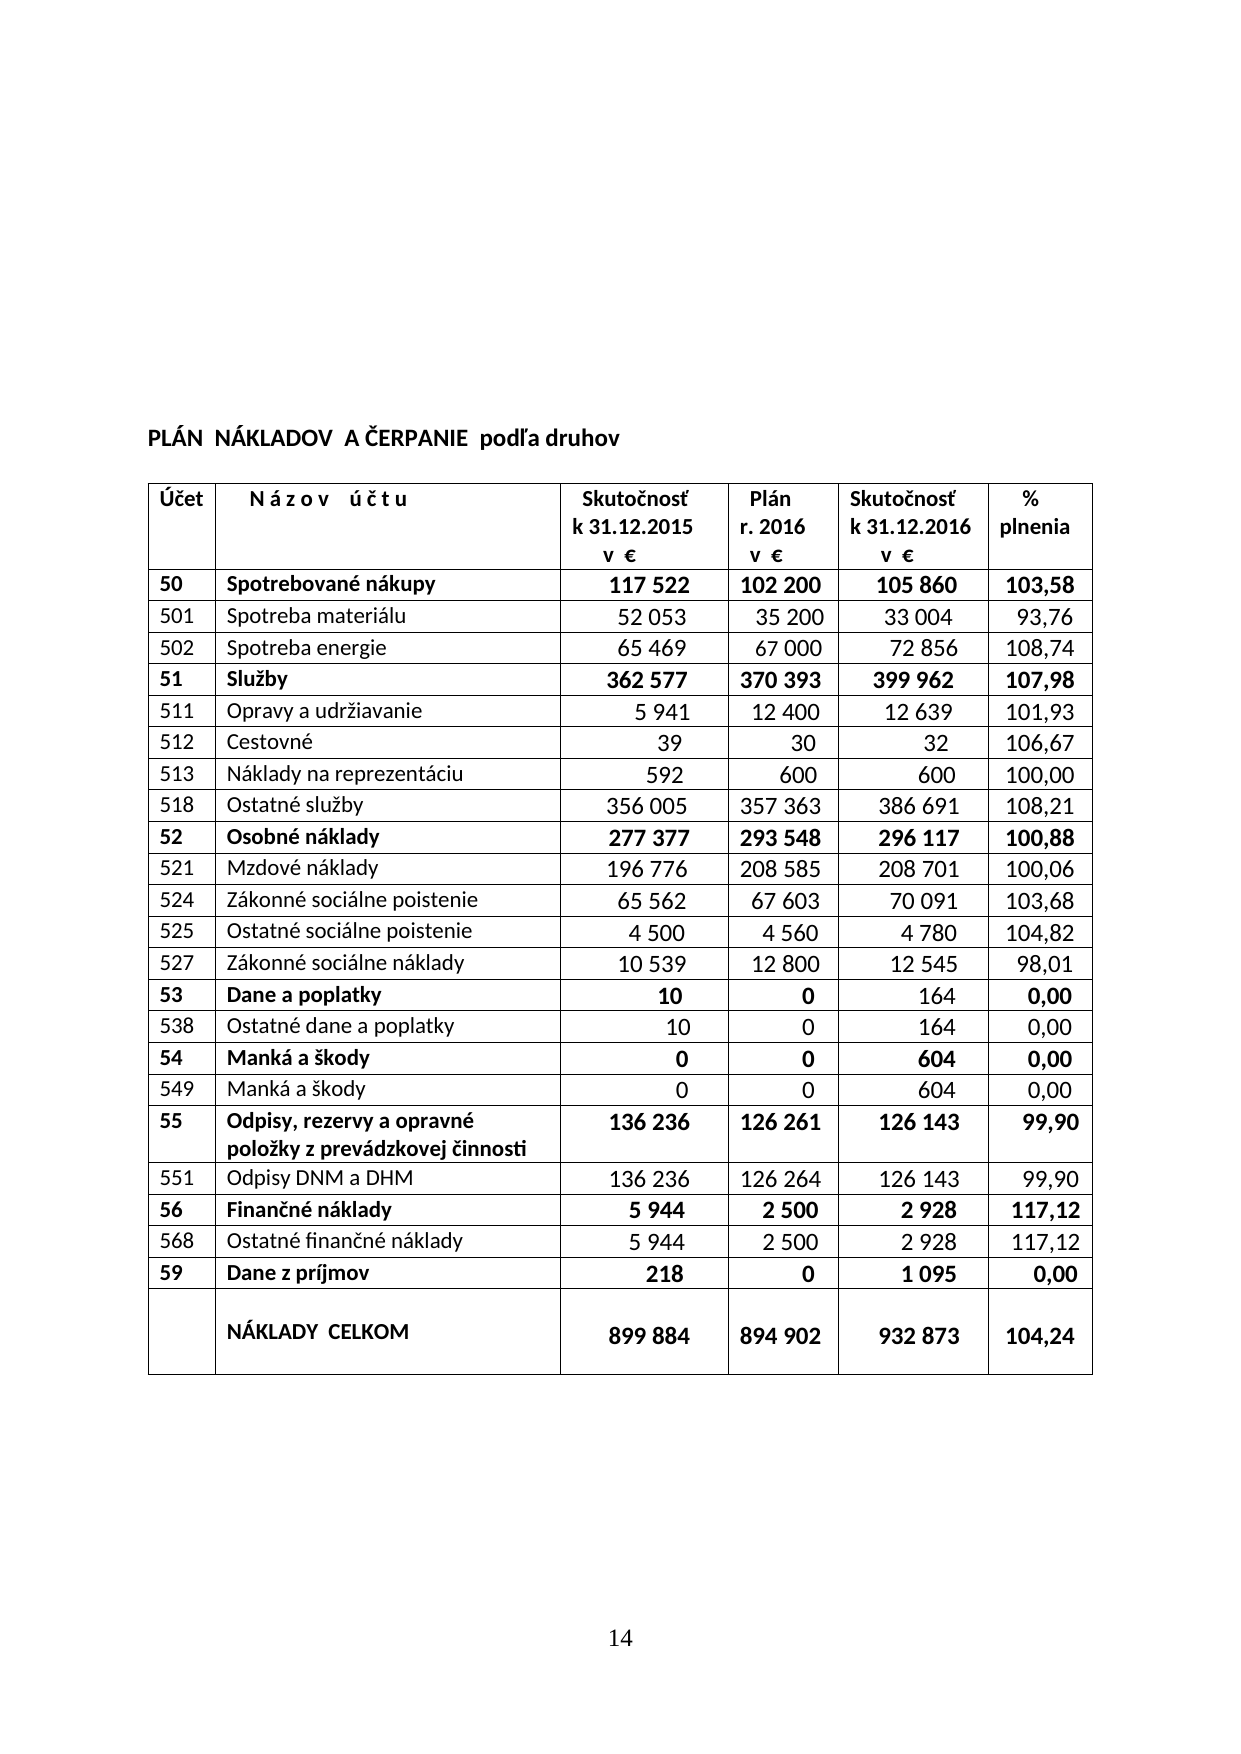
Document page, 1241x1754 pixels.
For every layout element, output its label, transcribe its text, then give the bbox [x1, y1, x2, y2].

table_cell Ostatné sociálne poistenie [216, 917, 560, 947]
table_cell 12 545 [839, 948, 988, 979]
table_cell Cestovné [216, 727, 560, 758]
table_cell 108,74 [989, 633, 1092, 663]
table_cell 10 [561, 1011, 728, 1042]
table_cell 106,67 [989, 727, 1092, 758]
table_cell Zákonné sociálne náklady [216, 948, 560, 979]
table_cell 99,90 [989, 1106, 1092, 1162]
text PLÁN NÁKLADOV A ČERPANIE podľa druhov [148, 422, 1093, 453]
table_cell 0 [729, 980, 838, 1010]
table_cell 357 363 [729, 790, 838, 821]
table_cell 52 053 [561, 601, 728, 632]
table_cell Ostatné finančné náklady [216, 1226, 560, 1257]
table_cell 0 [729, 1011, 838, 1042]
table_cell 296 117 [839, 822, 988, 852]
table_cell 126 143 [839, 1106, 988, 1162]
table_cell Opravy a udržiavanie [216, 696, 560, 726]
table_cell Finančné náklady [216, 1195, 560, 1225]
table_cell 164 [839, 980, 988, 1010]
table_cell 67 000 [729, 633, 838, 663]
table_cell 50 [149, 570, 215, 600]
table_cell 0 [561, 1075, 728, 1105]
table_cell 512 [149, 727, 215, 758]
table_cell Služby [216, 664, 560, 695]
table_cell 208 585 [729, 854, 838, 884]
table_cell 126 261 [729, 1106, 838, 1162]
table_cell 0,00 [989, 1075, 1092, 1105]
table_header Skutočnosť k 31.12.2015 v € [561, 484, 728, 568]
table_cell 12 800 [729, 948, 838, 979]
table_cell 0,00 [989, 1011, 1092, 1042]
table_cell 293 548 [729, 822, 838, 852]
table_cell Manká a škody [216, 1043, 560, 1073]
table_cell 894 902 [729, 1289, 838, 1373]
table_cell 72 856 [839, 633, 988, 663]
table_cell 117 522 [561, 570, 728, 600]
table_cell 4 780 [839, 917, 988, 947]
table_cell Náklady na reprezentáciu [216, 759, 560, 789]
table_cell 126 143 [839, 1163, 988, 1194]
table_cell 2 928 [839, 1226, 988, 1257]
table_cell 513 [149, 759, 215, 789]
table_cell 56 [149, 1195, 215, 1225]
table_header Skutočnosť k 31.12.2016 v € [839, 484, 988, 568]
table_cell 136 236 [561, 1163, 728, 1194]
table_cell Spotrebované nákupy [216, 570, 560, 600]
table_cell 51 [149, 664, 215, 695]
table_cell 0,00 [989, 1043, 1092, 1073]
table_cell NÁKLADY CELKOM [216, 1289, 560, 1373]
table_cell 0 [729, 1043, 838, 1073]
table_cell 501 [149, 601, 215, 632]
table_cell 100,00 [989, 759, 1092, 789]
table_cell 218 [561, 1258, 728, 1288]
table_cell 511 [149, 696, 215, 726]
table_cell 399 962 [839, 664, 988, 695]
table_cell Zákonné sociálne poistenie [216, 885, 560, 916]
table_header Účet [149, 484, 215, 568]
table_cell 932 873 [839, 1289, 988, 1373]
table_cell Dane z príjmov [216, 1258, 560, 1288]
table_cell Spotreba materiálu [216, 601, 560, 632]
table_cell 65 562 [561, 885, 728, 916]
table_cell 70 091 [839, 885, 988, 916]
table_cell 5 944 [561, 1195, 728, 1225]
table_cell 54 [149, 1043, 215, 1073]
table_cell 0,00 [989, 1258, 1092, 1288]
table_cell 32 [839, 727, 988, 758]
table_cell 4 500 [561, 917, 728, 947]
table_cell 549 [149, 1075, 215, 1105]
table_cell 52 [149, 822, 215, 852]
table_cell Odpisy, rezervy a opravné položky z prevádzkovej činnosti [216, 1106, 560, 1162]
table_cell 524 [149, 885, 215, 916]
table_cell Dane a poplatky [216, 980, 560, 1010]
table_cell 208 701 [839, 854, 988, 884]
table_cell 93,76 [989, 601, 1092, 632]
table_cell 362 577 [561, 664, 728, 695]
table_cell 136 236 [561, 1106, 728, 1162]
table_cell 0 [729, 1258, 838, 1288]
table_cell 899 884 [561, 1289, 728, 1373]
table_cell 4 560 [729, 917, 838, 947]
table_cell 600 [839, 759, 988, 789]
table_cell 104,82 [989, 917, 1092, 947]
table_cell 35 200 [729, 601, 838, 632]
table_cell 277 377 [561, 822, 728, 852]
table_cell 356 005 [561, 790, 728, 821]
table_cell 103,68 [989, 885, 1092, 916]
table_cell 117,12 [989, 1195, 1092, 1225]
table_cell 5 941 [561, 696, 728, 726]
table_cell 164 [839, 1011, 988, 1042]
table_cell 1 095 [839, 1258, 988, 1288]
table_cell 103,58 [989, 570, 1092, 600]
table_cell Ostatné služby [216, 790, 560, 821]
table_cell Odpisy DNM a DHM [216, 1163, 560, 1194]
table_cell 107,98 [989, 664, 1092, 695]
table_cell 592 [561, 759, 728, 789]
table_header Plán r. 2016 v € [729, 484, 838, 568]
table_cell 521 [149, 854, 215, 884]
table_cell Ostatné dane a poplatky [216, 1011, 560, 1042]
table_cell 2 500 [729, 1226, 838, 1257]
table_cell 108,21 [989, 790, 1092, 821]
table_cell 196 776 [561, 854, 728, 884]
table_cell 98,01 [989, 948, 1092, 979]
table_cell 59 [149, 1258, 215, 1288]
table_cell 30 [729, 727, 838, 758]
table_cell 117,12 [989, 1226, 1092, 1257]
table_cell 525 [149, 917, 215, 947]
table_cell 0 [729, 1075, 838, 1105]
table_cell 600 [729, 759, 838, 789]
table_cell 518 [149, 790, 215, 821]
table_cell 2 500 [729, 1195, 838, 1225]
table_cell 386 691 [839, 790, 988, 821]
table_cell 126 264 [729, 1163, 838, 1194]
table_cell 527 [149, 948, 215, 979]
table_cell 10 539 [561, 948, 728, 979]
table_cell 99,90 [989, 1163, 1092, 1194]
table_cell 10 [561, 980, 728, 1010]
table_cell 33 004 [839, 601, 988, 632]
table_header N á z o v ú č t u [216, 484, 560, 568]
table_cell Osobné náklady [216, 822, 560, 852]
table_cell 105 860 [839, 570, 988, 600]
table_cell [149, 1289, 215, 1373]
table_cell 370 393 [729, 664, 838, 695]
table_cell 39 [561, 727, 728, 758]
table_cell 502 [149, 633, 215, 663]
table_cell 100,06 [989, 854, 1092, 884]
table_cell 2 928 [839, 1195, 988, 1225]
table_cell 53 [149, 980, 215, 1010]
table_cell 604 [839, 1043, 988, 1073]
table_cell 65 469 [561, 633, 728, 663]
table_cell 104,24 [989, 1289, 1092, 1373]
table_cell Mzdové náklady [216, 854, 560, 884]
table_cell 604 [839, 1075, 988, 1105]
table_cell 101,93 [989, 696, 1092, 726]
table_cell 12 400 [729, 696, 838, 726]
table_cell 100,88 [989, 822, 1092, 852]
table_cell Spotreba energie [216, 633, 560, 663]
table_cell 12 639 [839, 696, 988, 726]
table_header % plnenia [989, 484, 1092, 568]
table_cell 55 [149, 1106, 215, 1162]
table_cell 568 [149, 1226, 215, 1257]
table_cell 5 944 [561, 1226, 728, 1257]
table_cell Manká a škody [216, 1075, 560, 1105]
table_cell 0 [561, 1043, 728, 1073]
table_cell 102 200 [729, 570, 838, 600]
table_cell 67 603 [729, 885, 838, 916]
table_cell 0,00 [989, 980, 1092, 1010]
table_cell 551 [149, 1163, 215, 1194]
table_cell 538 [149, 1011, 215, 1042]
